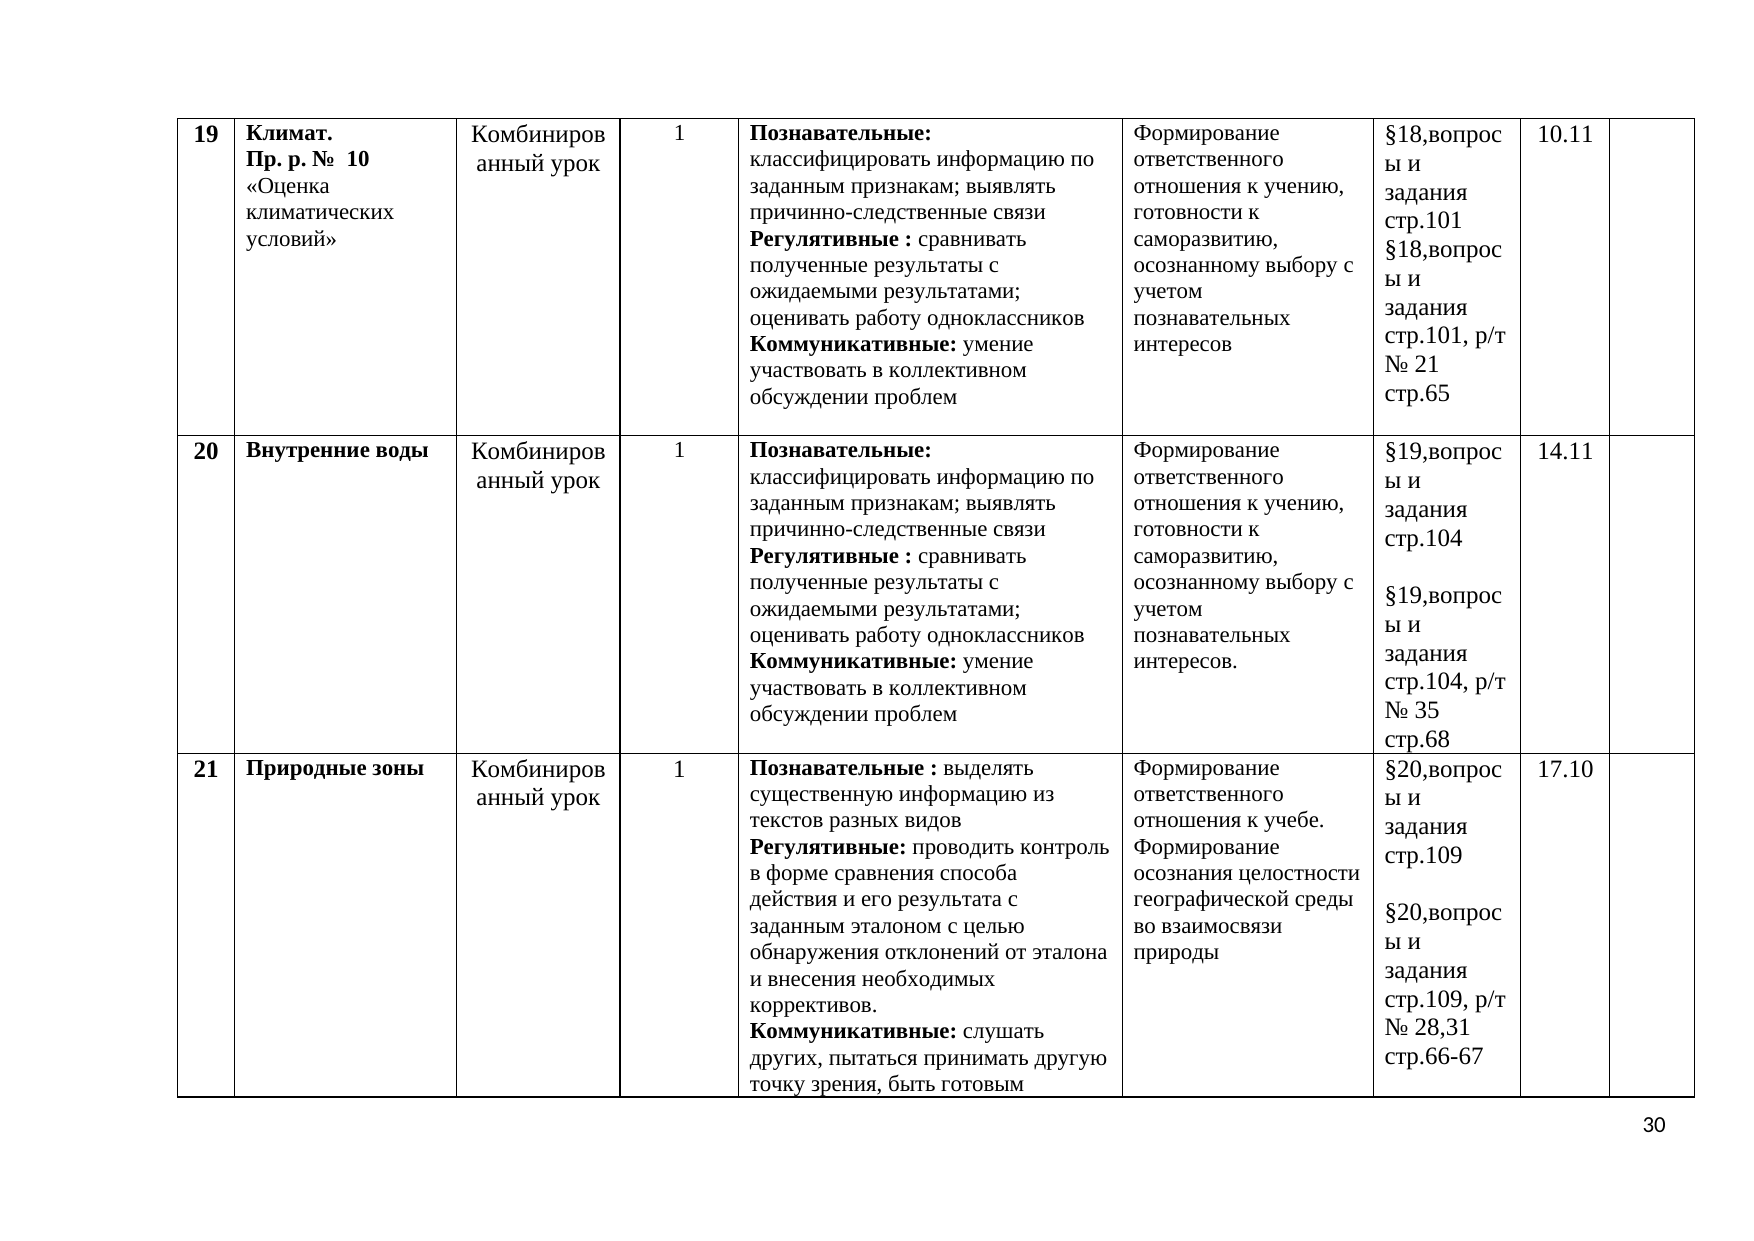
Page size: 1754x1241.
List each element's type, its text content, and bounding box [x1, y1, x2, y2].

table_cell Познавательные: классифицировать информацию по заданным признакам; выявлять причинно-следственные связи Регулятивные : сравнивать полученные результаты с ожидаемыми результатами; оценивать работу одноклассников Коммуникативные: умение участвовать в коллективном обсуждении проблем [739, 119, 1122, 435]
table_cell 10.11 [1521, 119, 1609, 435]
table_cell 1 [621, 436, 738, 753]
table_cell Климат. Пр. р. № 10 «Оценка климатических условий» [235, 119, 456, 435]
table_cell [457, 119, 619, 435]
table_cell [457, 754, 619, 1096]
table_cell Комбинированный урок [457, 436, 619, 753]
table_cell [1374, 754, 1520, 1096]
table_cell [1123, 754, 1373, 1096]
table_cell Природные зоны [235, 754, 456, 1096]
table_cell 17.10 [1521, 754, 1609, 1096]
table_cell Формирование ответственного отношения к учению, готовности к саморазвитию, осознанному выбору с учетом познавательных интересов [1123, 119, 1373, 435]
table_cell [739, 754, 1122, 1096]
table_cell 1 [621, 754, 738, 1096]
table_cell [1610, 119, 1694, 435]
table_cell §19,вопросы и задания стр.104 §19,вопросы и задания стр.104, р/т № 35 стр.68 [1374, 436, 1520, 753]
table_cell §18,вопросы и задания стр.101 §18,вопросы и задания стр.101, р/т № 21 стр.65 [1374, 119, 1520, 435]
table_cell Познавательные: классифицировать информацию по заданным признакам; выявлять причинно-следственные связи Регулятивные : сравнивать полученные результаты с ожидаемыми результатами; оценивать работу одноклассников Коммуникативные: умение участвовать в коллективном обсуждении проблем [739, 436, 1122, 753]
table_cell 1 [621, 119, 738, 435]
table_cell 19 [178, 119, 234, 435]
table_cell 20 [178, 436, 234, 753]
table_cell Внутренние воды [235, 436, 456, 753]
table_cell [1610, 754, 1694, 1096]
table_cell 21 [178, 754, 234, 1096]
table_cell 14.11 [1521, 436, 1609, 753]
table_cell Формирование ответственного отношения к учению, готовности к саморазвитию, осознанному выбору с учетом познавательных интересов. [1123, 436, 1373, 753]
table_cell [1610, 436, 1694, 753]
